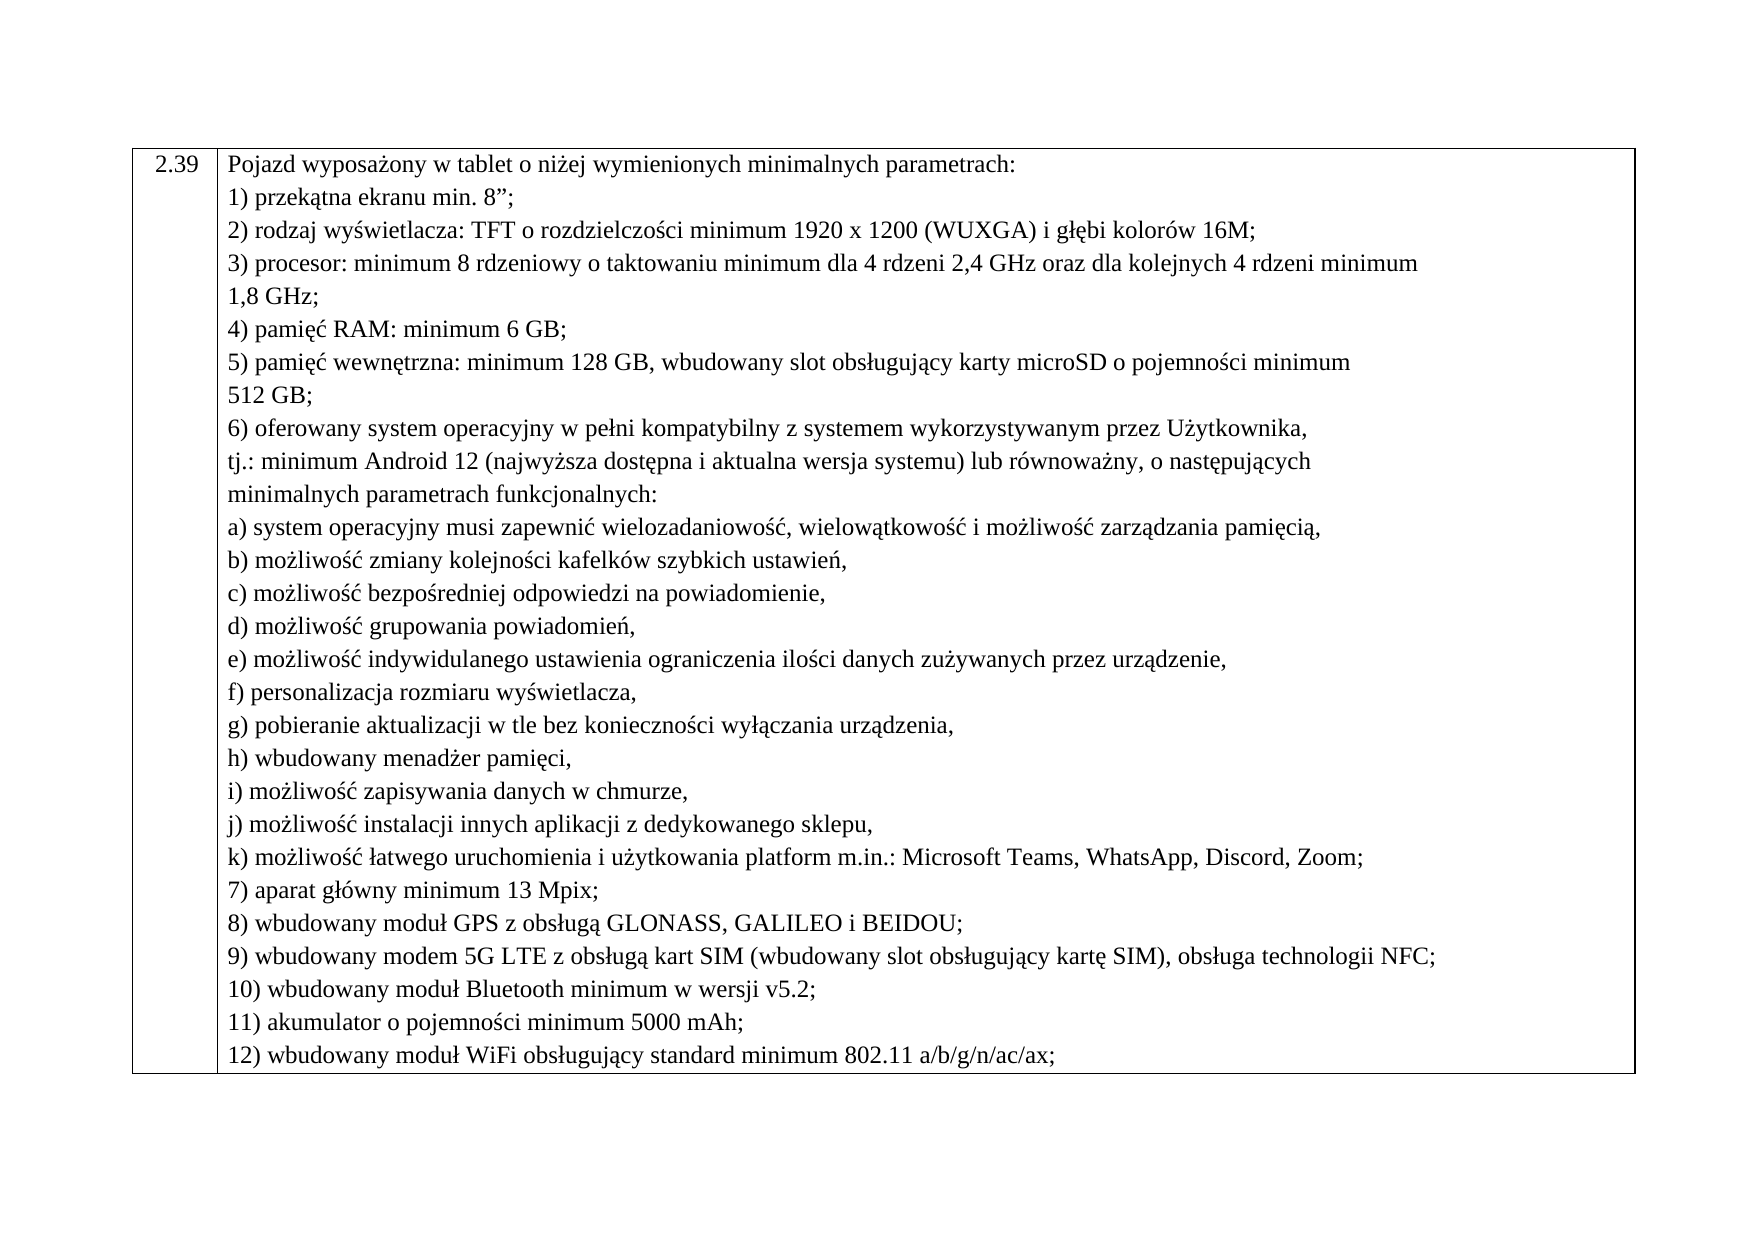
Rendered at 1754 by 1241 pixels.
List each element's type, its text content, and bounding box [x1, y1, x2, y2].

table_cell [218, 149, 1634, 1073]
table_cell 2.39 [133, 149, 217, 1073]
